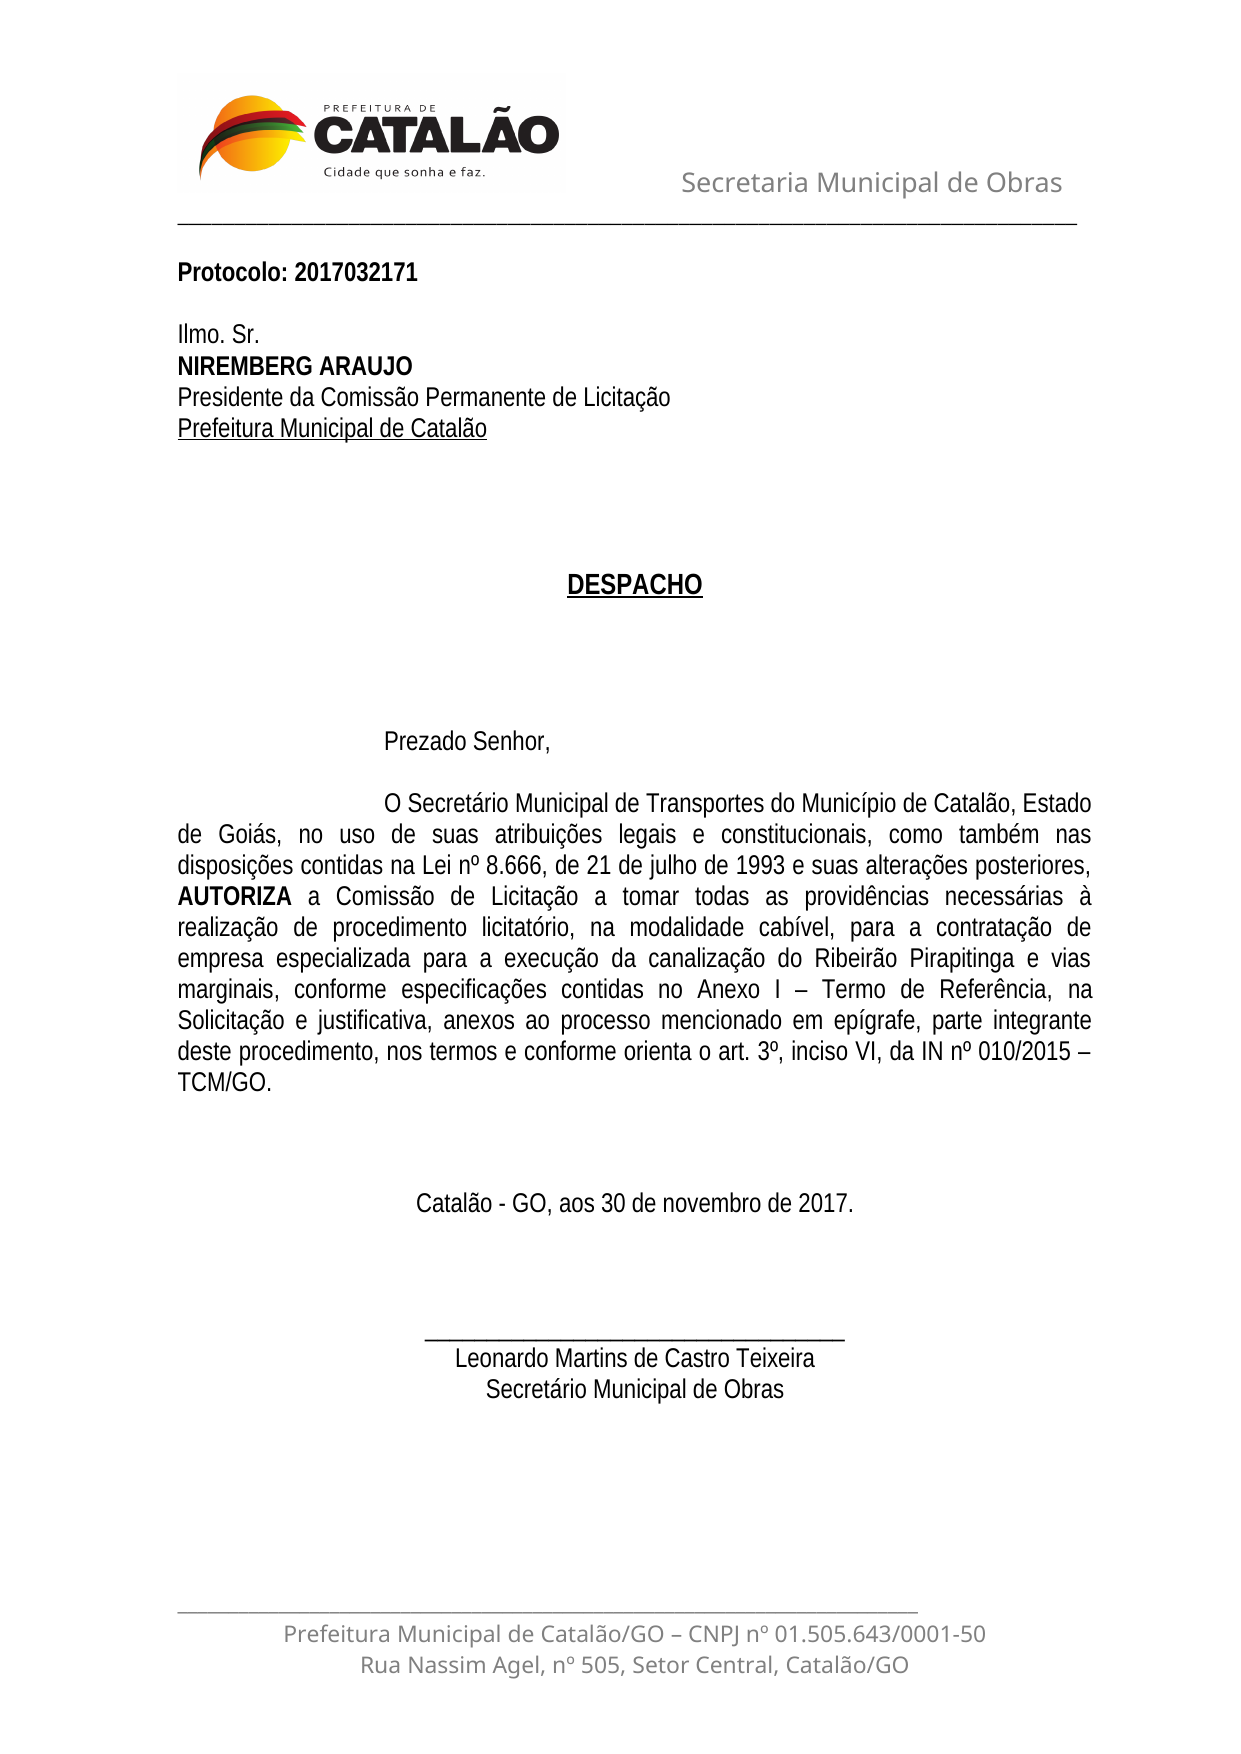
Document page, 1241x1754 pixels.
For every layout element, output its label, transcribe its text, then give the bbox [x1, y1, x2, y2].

text Protocolo: 2017032171 [177, 257, 1092, 288]
text NIREMBERG ARAUJO [177, 350, 1092, 381]
text DESPACHO [177, 567, 1092, 600]
text O Secretário Municipal de Transportes do Município de Catalão, Estado de Goiás, no uso de suas atribuições legais e constitucionais, como também nas disposições contidas na Lei nº 8.666, de 21 de julho de 1993 e suas alterações posteriores, AUTORIZA a Comissão de Licitação a tomar todas as providências necessárias à realização de procedimento licitatório, na modalidade cabível, para a contratação de empresa especializada para a execução da canalização do Ribeirão Pirapitinga e vias marginais, conforme especificações contidas no Anexo I – Termo de Referência, na Solicitação e justificativa, anexos ao processo mencionado em epígrafe, parte integrante deste procedimento, nos termos e conforme orienta o art. 3º, inciso VI, da IN nº 010/2015 – TCM/GO. [177, 787, 1092, 1097]
text Ilmo. Sr. [177, 319, 1092, 350]
text Leonardo Martins de Castro Teixeira [177, 1342, 1092, 1373]
text __________________________________ [177, 1311, 1092, 1342]
picture [177, 73, 567, 193]
text Catalão - GO, aos 30 de novembro de 2017. [177, 1187, 1092, 1218]
text Presidente da Comissão Permanente de Licitação [177, 381, 1092, 412]
text Secretário Municipal de Obras [177, 1373, 1092, 1404]
text Prefeitura Municipal de Catalão [177, 412, 1092, 443]
text Prezado Senhor, [177, 724, 1092, 756]
